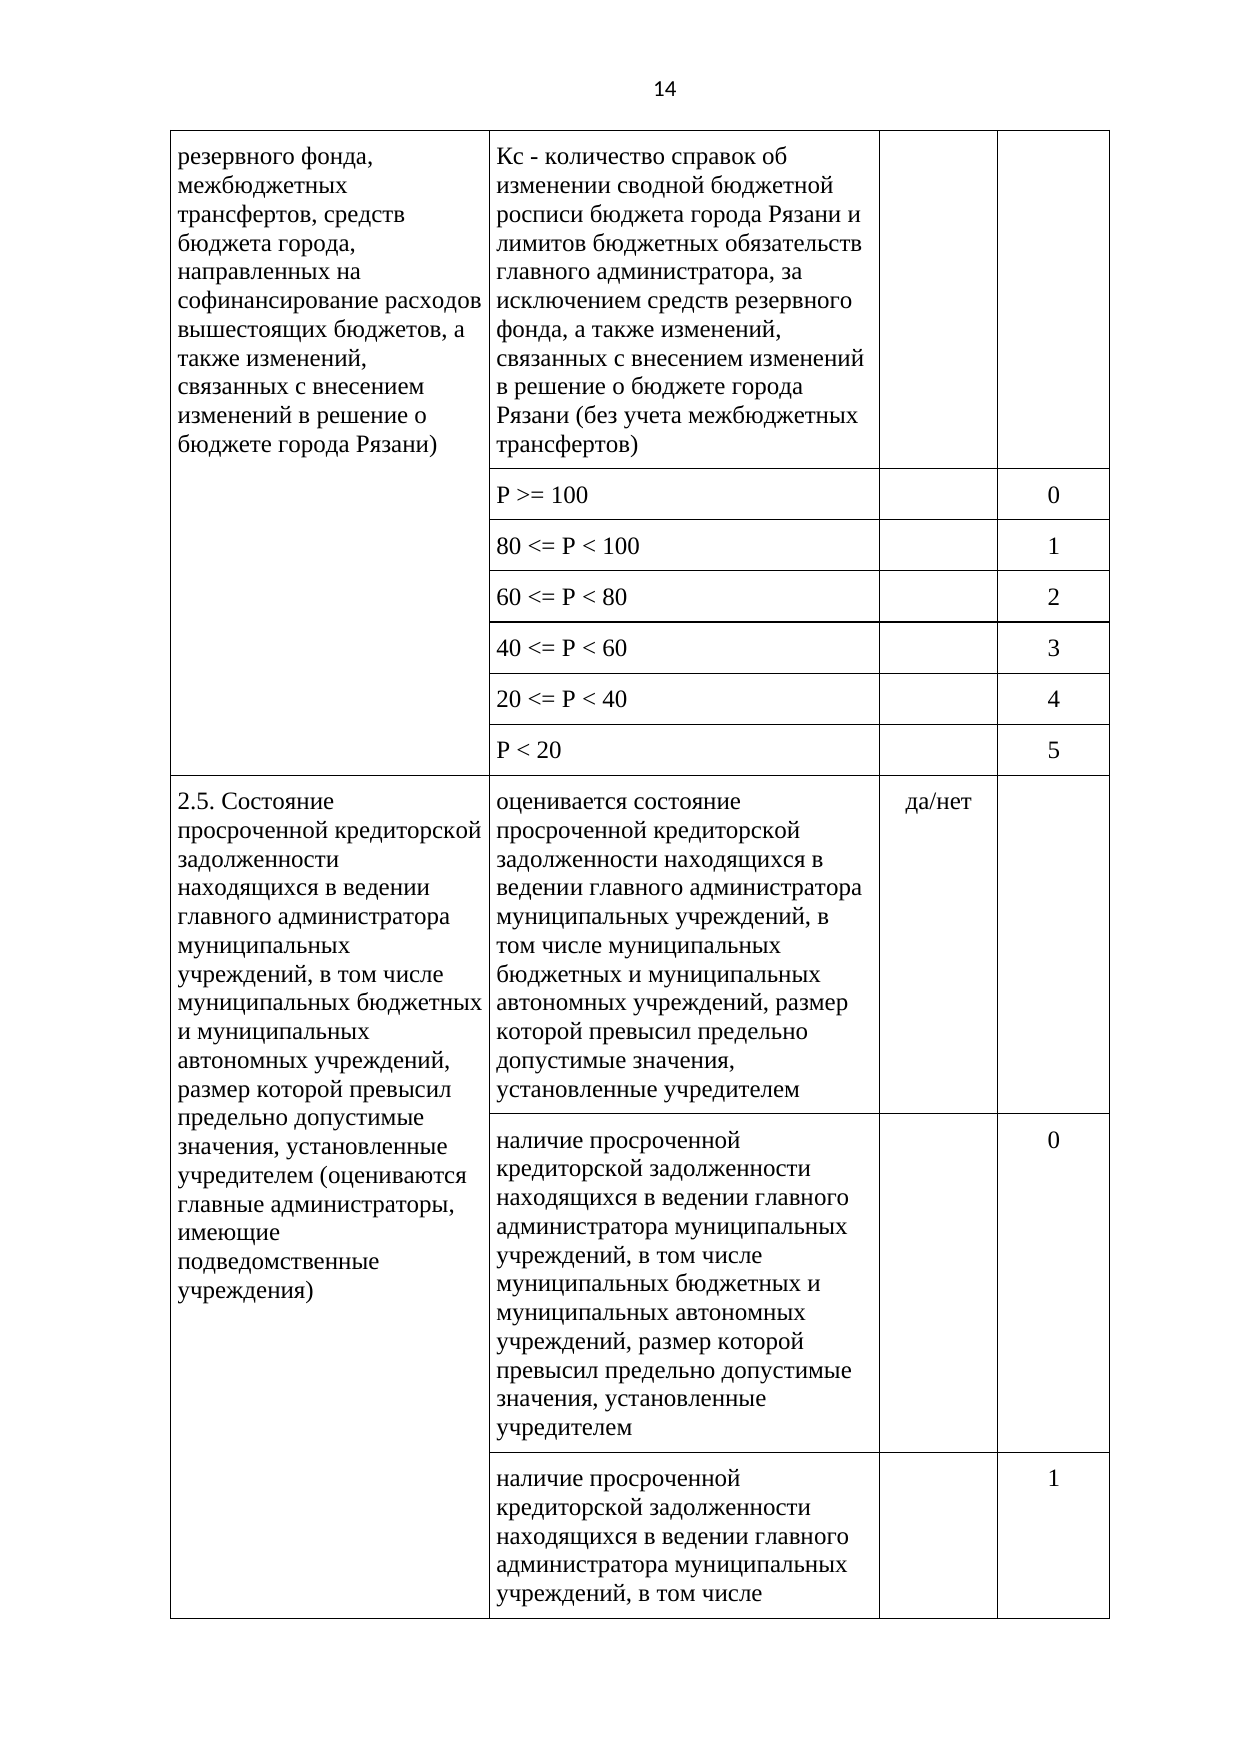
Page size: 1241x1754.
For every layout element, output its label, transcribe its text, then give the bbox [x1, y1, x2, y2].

table_cell 5 [998, 725, 1109, 774]
table_cell Р < 20 [490, 725, 879, 774]
table_cell [880, 623, 997, 672]
table_cell [880, 520, 997, 570]
table_cell [998, 131, 1109, 468]
table_cell 40 <= Р < 60 [490, 623, 879, 672]
table_cell 1 [998, 520, 1109, 570]
table_cell [880, 1453, 997, 1618]
table_cell 3 [998, 623, 1109, 672]
table_cell [998, 776, 1109, 1113]
table_cell 20 <= Р < 40 [490, 674, 879, 723]
table_cell 2 [998, 571, 1109, 621]
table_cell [490, 1453, 879, 1618]
table_cell 80 <= Р < 100 [490, 520, 879, 570]
table_cell 60 <= Р < 80 [490, 571, 879, 621]
table_cell [880, 131, 997, 468]
table_cell [880, 469, 997, 519]
table_cell Кс - количество справок об изменении сводной бюджетной росписи бюджета города Рязани и лимитов бюджетных обязательств главного администратора, за исключением средств резервного фонда, а также изменений, связанных с внесением изменений в решение о бюджете города Рязани (без учета межбюджетных трансфертов) [490, 131, 879, 468]
table_cell наличие просроченной кредиторской задолженности находящихся в ведении главного администратора муниципальных учреждений, в том числе муниципальных бюджетных и муниципальных автономных учреждений, размер которой превысил предельно допустимые значения, установленные учредителем [490, 1114, 879, 1452]
table_cell [880, 674, 997, 723]
table_cell [880, 1114, 997, 1452]
table_cell да/нет [880, 776, 997, 1113]
table_cell 0 [998, 1114, 1109, 1452]
table_cell оценивается состояние просроченной кредиторской задолженности находящихся в ведении главного администратора муниципальных учреждений, в том числе муниципальных бюджетных и муниципальных автономных учреждений, размер которой превысил предельно допустимые значения, установленные учредителем [490, 776, 879, 1113]
table_cell 4 [998, 674, 1109, 723]
table_cell P >= 100 [490, 469, 879, 519]
table_cell 0 [998, 469, 1109, 519]
table_cell 2.5. Состояние просроченной кредиторской задолженности находящихся в ведении главного администратора муниципальных учреждений, в том числе муниципальных бюджетных и муниципальных автономных учреждений, размер которой превысил предельно допустимые значения, установленные учредителем (оцениваются главные администраторы, имеющие подведомственные учреждения) [171, 776, 489, 1618]
table_cell [880, 725, 997, 774]
table_cell [880, 571, 997, 621]
table_cell 1 [998, 1453, 1109, 1618]
